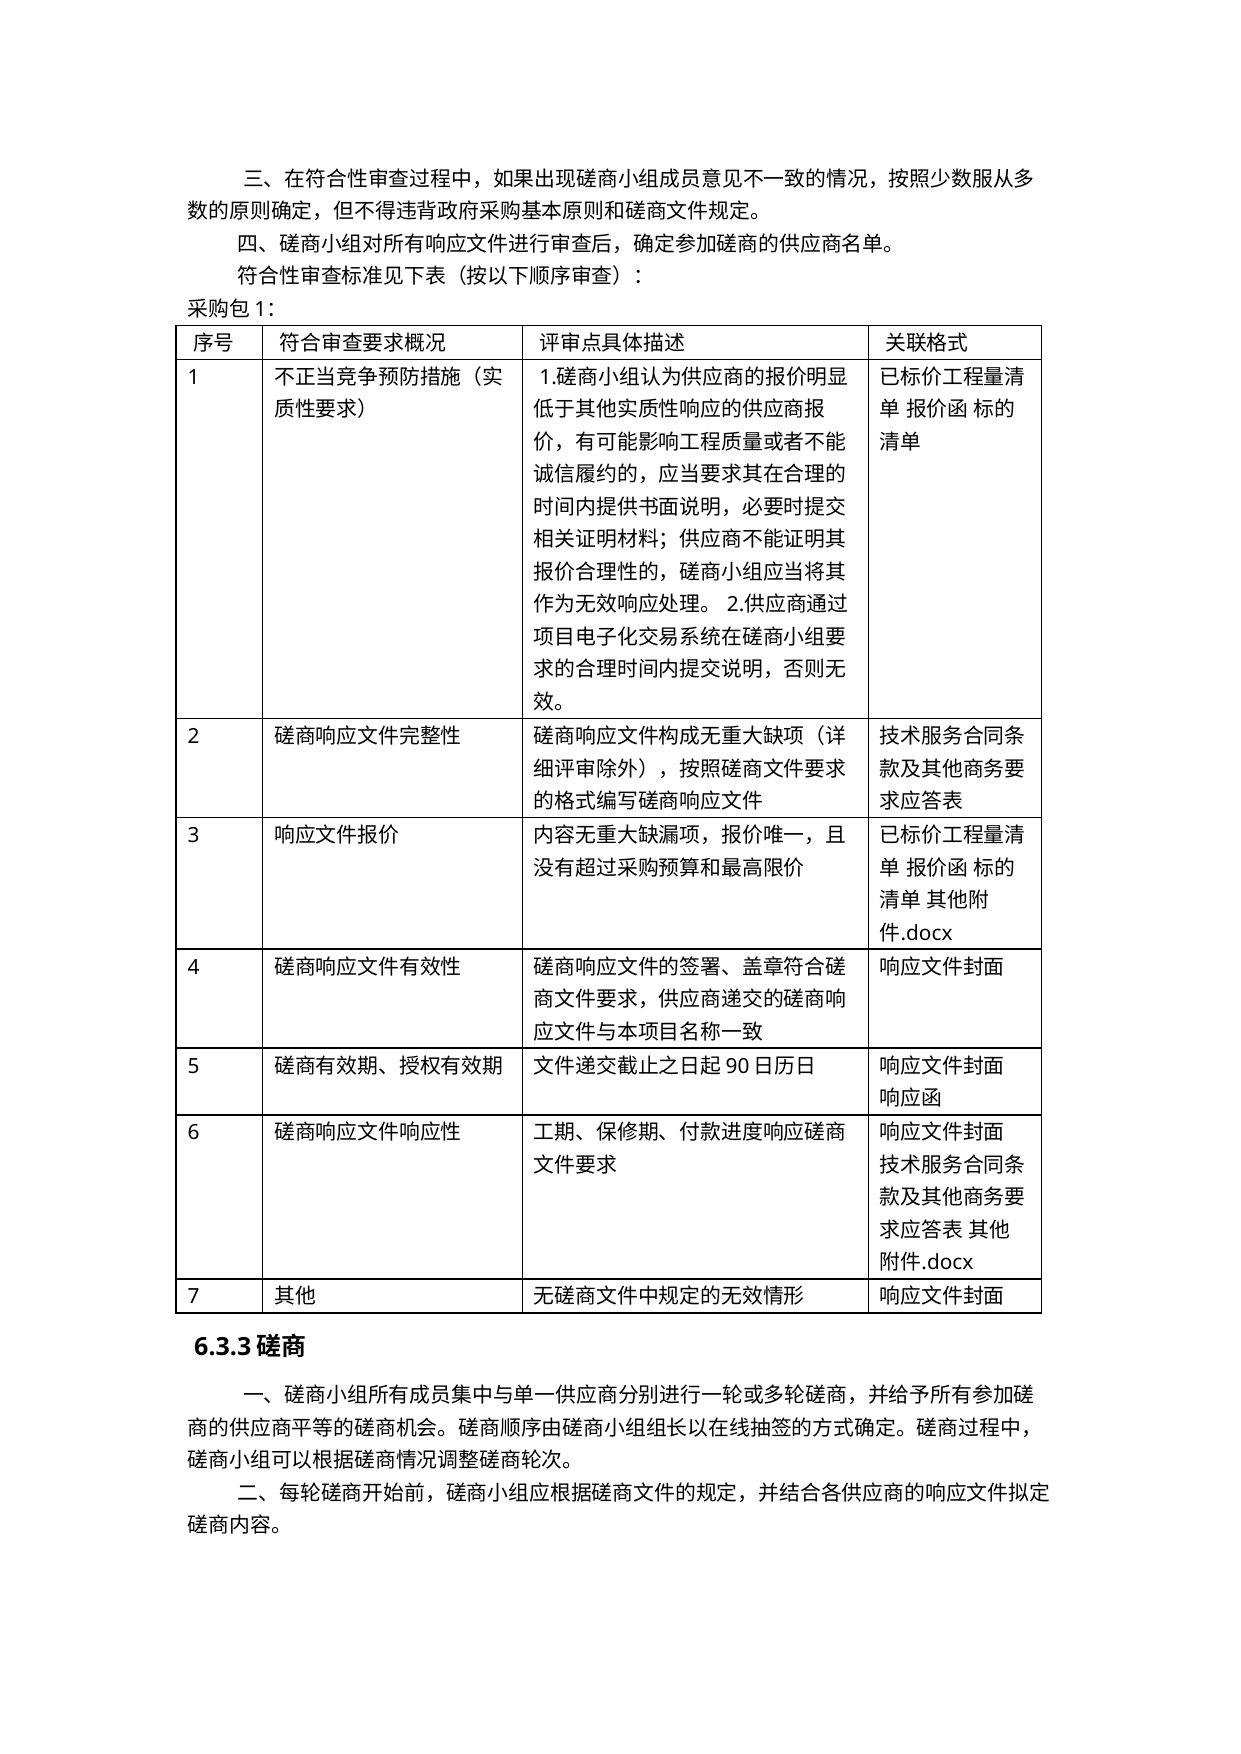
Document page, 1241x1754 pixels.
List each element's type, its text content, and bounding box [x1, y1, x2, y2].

table_cell 文件递交截止之日起90日历日 [523, 1049, 868, 1114]
table_cell 2 [177, 719, 262, 817]
table_cell 7 [177, 1280, 262, 1312]
table_cell 磋商响应文件响应性 [263, 1116, 522, 1278]
table_cell 其他 [263, 1280, 522, 1312]
table_cell 6 [177, 1116, 262, 1278]
table_cell 3 [177, 818, 262, 948]
table_cell 技术服务合同条款及其他商务要求应答表 [869, 719, 1041, 817]
table_cell 工期、保修期、付款进度响应磋商文件要求 [523, 1116, 868, 1278]
table_cell 响应文件封面 [869, 1280, 1041, 1312]
table_cell 响应文件封面 技术服务合同条款及其他商务要求应答表 其他附件.docx [869, 1116, 1041, 1278]
text 符合性审查标准见下表（按以下顺序审查）： [187, 259, 1053, 292]
table_cell 4 [177, 950, 262, 1047]
table_cell 磋商响应文件有效性 [263, 950, 522, 1047]
table_cell 不正当竞争预防措施（实质性要求） [263, 360, 522, 718]
table_header 符合审查要求概况 [263, 326, 522, 358]
text 6.3.3磋商 [187, 1313, 1053, 1378]
table_header 评审点具体描述 [523, 326, 868, 358]
text 采购包1： [187, 292, 1053, 324]
text 三、在符合性审查过程中，如果出现磋商小组成员意见不一致的情况，按照少数服从多数的原则确定，但不得违背政府采购基本原则和磋商文件规定。 [187, 162, 1053, 227]
text 一、磋商小组所有成员集中与单一供应商分别进行一轮或多轮磋商，并给予所有参加磋商的供应商平等的磋商机会。磋商顺序由磋商小组组长以在线抽签的方式确定。磋商过程中，磋商小组可以根据磋商情况调整磋商轮次。 [187, 1378, 1053, 1476]
table_header 关联格式 [869, 326, 1041, 358]
table_cell 磋商响应文件的签署、盖章符合磋商文件要求，供应商递交的磋商响应文件与本项目名称一致 [523, 950, 868, 1047]
table_cell 磋商有效期、授权有效期 [263, 1049, 522, 1114]
table_cell 磋商响应文件完整性 [263, 719, 522, 817]
table_cell 响应文件封面 [869, 950, 1041, 1047]
table_cell 响应文件封面 响应函 [869, 1049, 1041, 1114]
table_cell 1.磋商小组认为供应商的报价明显低于其他实质性响应的供应商报价，有可能影响工程质量或者不能诚信履约的，应当要求其在合理的时间内提供书面说明，必要时提交相关证明材料；供应商不能证明其报价合理性的，磋商小组应当将其作为无效响应处理。 2.供应商通过项目电子化交易系统在磋商小组要求的合理时间内提交说明，否则无效。 [523, 360, 868, 718]
table_cell 5 [177, 1049, 262, 1114]
text 二、每轮磋商开始前，磋商小组应根据磋商文件的规定，并结合各供应商的响应文件拟定磋商内容。 [187, 1476, 1053, 1541]
table_cell 已标价工程量清单 报价函 标的清单 其他附件.docx [869, 818, 1041, 948]
table_header 序号 [177, 326, 262, 358]
table_cell 内容无重大缺漏项，报价唯一，且没有超过采购预算和最高限价 [523, 818, 868, 948]
table_cell 已标价工程量清单 报价函 标的清单 [869, 360, 1041, 718]
table_cell 磋商响应文件构成无重大缺项（详细评审除外），按照磋商文件要求的格式编写磋商响应文件 [523, 719, 868, 817]
table_cell 1 [177, 360, 262, 718]
table_cell 无磋商文件中规定的无效情形 [523, 1280, 868, 1312]
table_cell 响应文件报价 [263, 818, 522, 948]
text 四、磋商小组对所有响应文件进行审查后，确定参加磋商的供应商名单。 [187, 227, 1053, 259]
